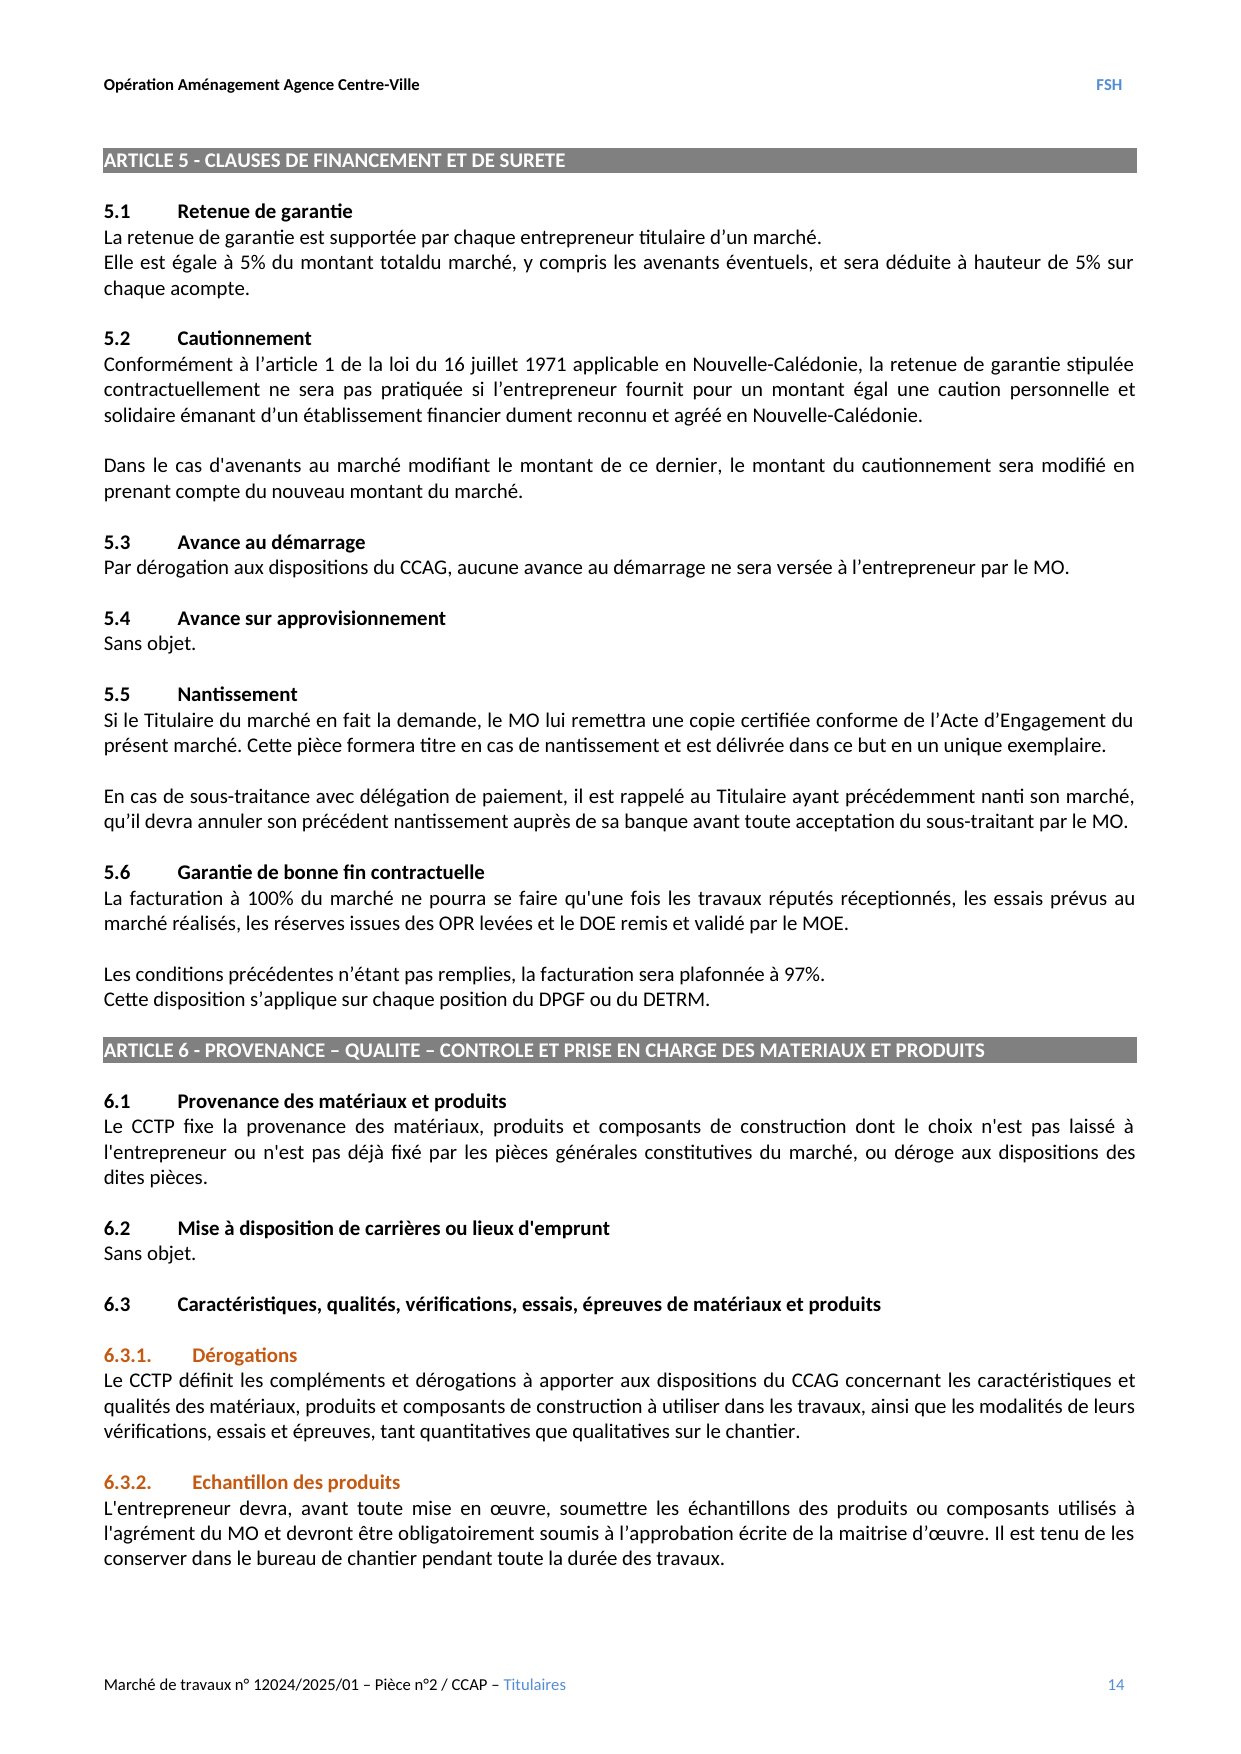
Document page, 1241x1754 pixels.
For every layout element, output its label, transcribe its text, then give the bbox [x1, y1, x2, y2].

text Conformément à l’article 1 de la loi du 16 juillet 1971 applicable en Nouvelle-Calédonie, la retenue de garantie stipulée contractuellement ne sera pas pratiquée si l’entrepreneur fournit pour un montant égal une caution personnelle et solidaire émanant d’un établissement financier dument reconnu et agréé en Nouvelle-Calédonie. [103, 351, 1137, 427]
text Le CCTP fixe la provenance des matériaux, produits et composants de construction dont le choix n'est pas laissé à l'entrepreneur ou n'est pas déjà fixé par les pièces générales constitutives du marché, ou déroge aux dispositions des dites pièces. [103, 1113, 1137, 1190]
text Dans le cas d'avenants au marché modifiant le montant de ce dernier, le montant du cautionnement sera modifié en prenant compte du nouveau montant du marché. [103, 453, 1137, 503]
text 6.3.1. Dérogations [103, 1342, 1137, 1368]
text Le CCTP définit les compléments et dérogations à apporter aux dispositions du CCAG concernant les caractéristiques et qualités des matériaux, produits et composants de construction à utiliser dans les travaux, ainsi que les modalités de leurs vérifications, essais et épreuves, tant quantitatives que qualitatives sur le chantier. [103, 1368, 1137, 1444]
list Garantie de bonne fin contractuelle [103, 859, 1137, 885]
list Cautionnement [103, 326, 1137, 351]
text La facturation à 100% du marché ne pourra se faire qu'une fois les travaux réputés réceptionnés, les essais prévus au marché réalisés, les réserves issues des OPR levées et le DOE remis et validé par le MOE. [103, 885, 1137, 936]
text 6.3.2. Echantillon des produits [103, 1469, 1137, 1495]
list Mise à disposition de carrières ou lieux d'emprunt [103, 1215, 1137, 1241]
list Avance au démarrage [103, 529, 1137, 554]
text Cette disposition s’applique sur chaque position du DPGF ou du DETRM. [103, 986, 1137, 1012]
list Avance sur approvisionnement [103, 605, 1137, 631]
text L'entrepreneur devra, avant toute mise en œuvre, soumettre les échantillons des produits ou composants utilisés à l'agrément du MO et devront être obligatoirement soumis à l’approbation écrite de la maitrise d’œuvre. Il est tenu de les conserver dans le bureau de chantier pendant toute la durée des travaux. [103, 1495, 1137, 1571]
list Retenue de garantie [103, 198, 1137, 224]
list Caractéristiques, qualités, vérifications, essais, épreuves de matériaux et produits [103, 1291, 1137, 1317]
text Sans objet. [103, 631, 1137, 656]
list Nantissement [103, 681, 1137, 707]
text Si le Titulaire du marché en fait la demande, le MO lui remettra une copie certifiée conforme de l’Acte d’Engagement du présent marché. Cette pièce formera titre en cas de nantissement et est délivrée dans ce but en un unique exemplaire. [103, 707, 1137, 758]
text Par dérogation aux dispositions du CCAG, aucune avance au démarrage ne sera versée à l’entrepreneur par le MO. [103, 554, 1137, 580]
text Les conditions précédentes n’étant pas remplies, la facturation sera plafonnée à 97%. [103, 961, 1137, 986]
text Sans objet. [103, 1241, 1137, 1266]
text ARTICLE 5 - CLAUSES DE FINANCEMENT ET DE SURETE [103, 148, 1137, 173]
text La retenue de garantie est supportée par chaque entrepreneur titulaire d’un marché. [103, 224, 1137, 249]
text ARTICLE 6 - PROVENANCE – QUALITE – CONTROLE ET PRISE EN CHARGE DES MATERIAUX ET PRODUITS [103, 1037, 1137, 1063]
text En cas de sous-traitance avec délégation de paiement, il est rappelé au Titulaire ayant précédemment nanti son marché, qu’il devra annuler son précédent nantissement auprès de sa banque avant toute acceptation du sous-traitant par le MO. [103, 783, 1137, 834]
text Elle est égale à 5% du montant totaldu marché, y compris les avenants éventuels, et sera déduite à hauteur de 5% sur chaque acompte. [103, 249, 1137, 300]
list Provenance des matériaux et produits [103, 1088, 1137, 1113]
